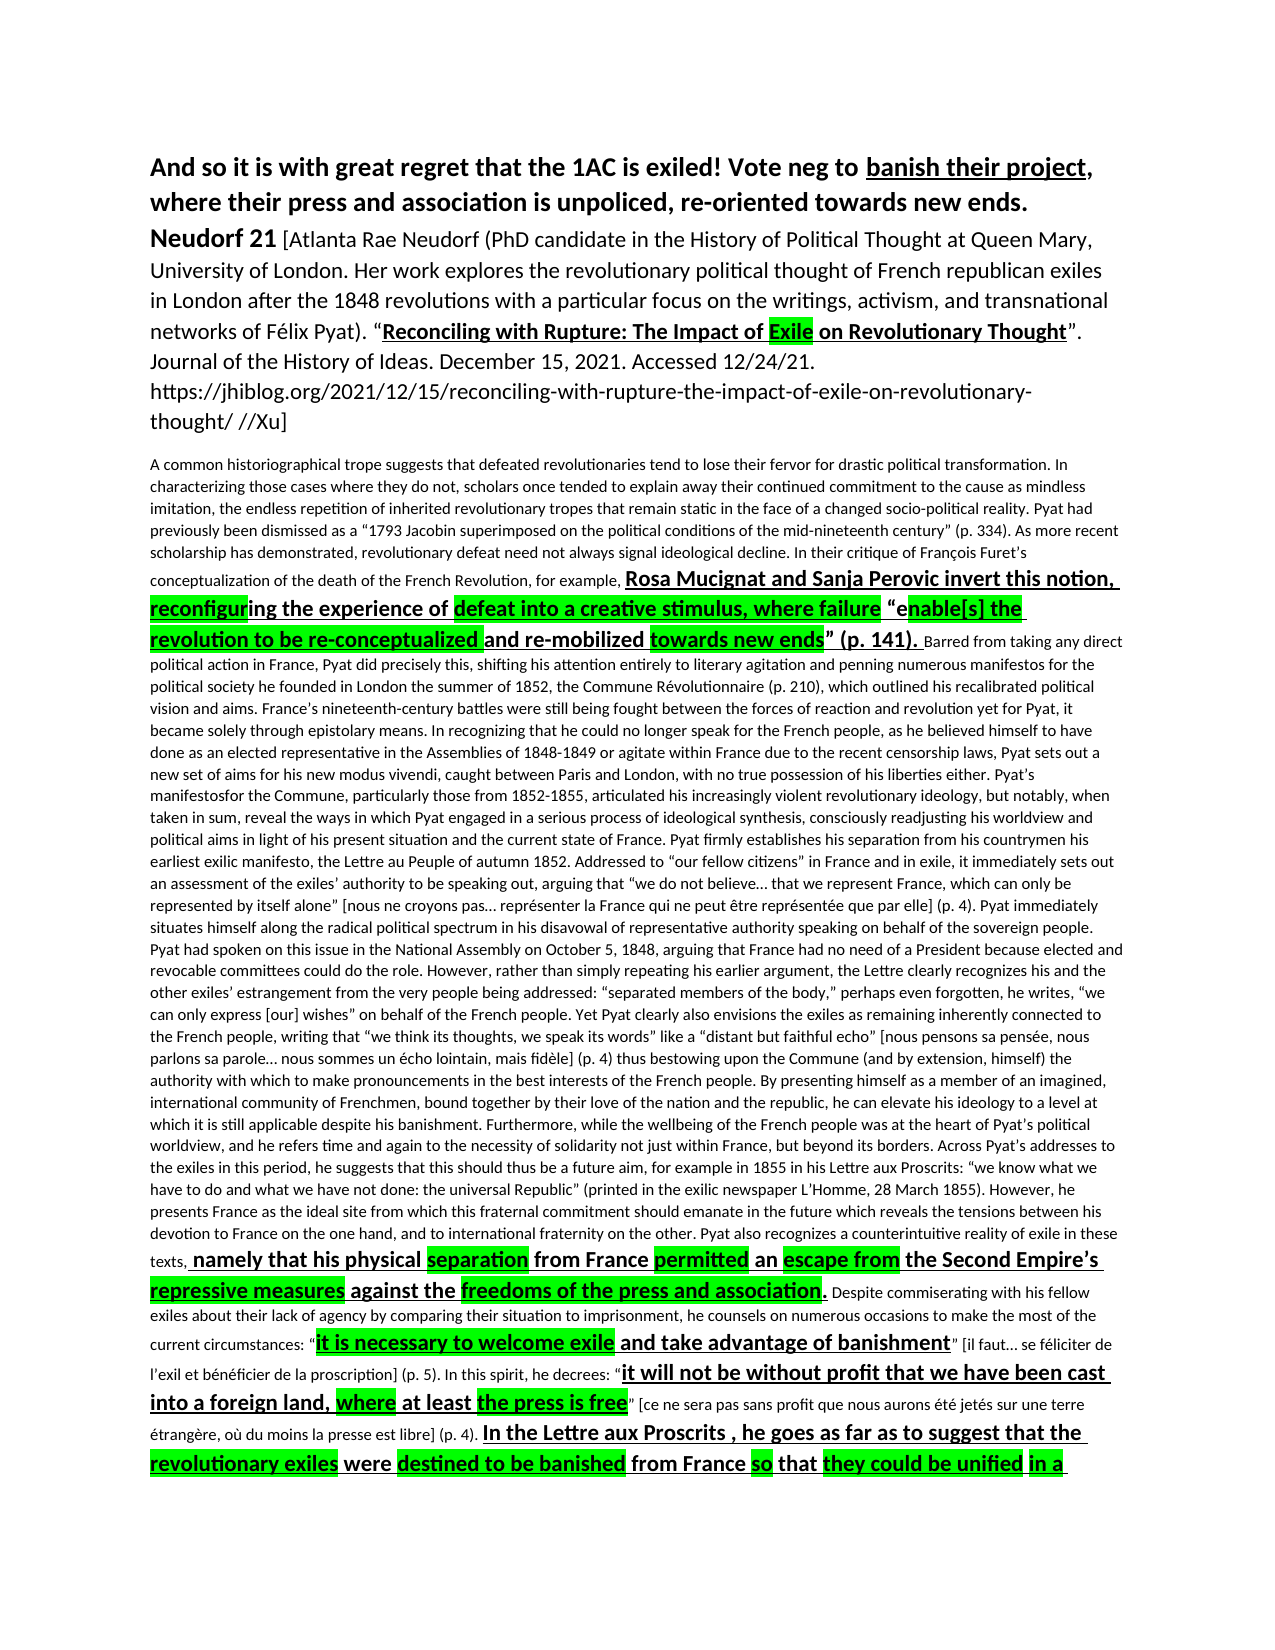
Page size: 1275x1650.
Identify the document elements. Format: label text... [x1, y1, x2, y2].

subtitle And so it is with great regret that the 1AC is exiled! Vote neg to banish their project, where their press and association is unpoliced, re-oriented towards new ends. [150, 150, 1125, 219]
text Neudorf 21 [Atlanta Rae Neudorf (PhD candidate in the History of Political Thought at Queen Mary, University of London. Her work explores the revolutionary political thought of French republican exiles in London after the 1848 revolutions with a particular focus on the writings, activism, and transnational networks of Félix Pyat). “Reconciling with Rupture: The Impact of Exile on Revolutionary Thought”. Journal of the History of Ideas. December 15, 2021. Accessed 12/24/21. https://jhiblog.org/2021/12/15/reconciling-with-rupture-the-impact-of-exile-on-revolutionary-thought/ //Xu] [150, 221, 1125, 436]
